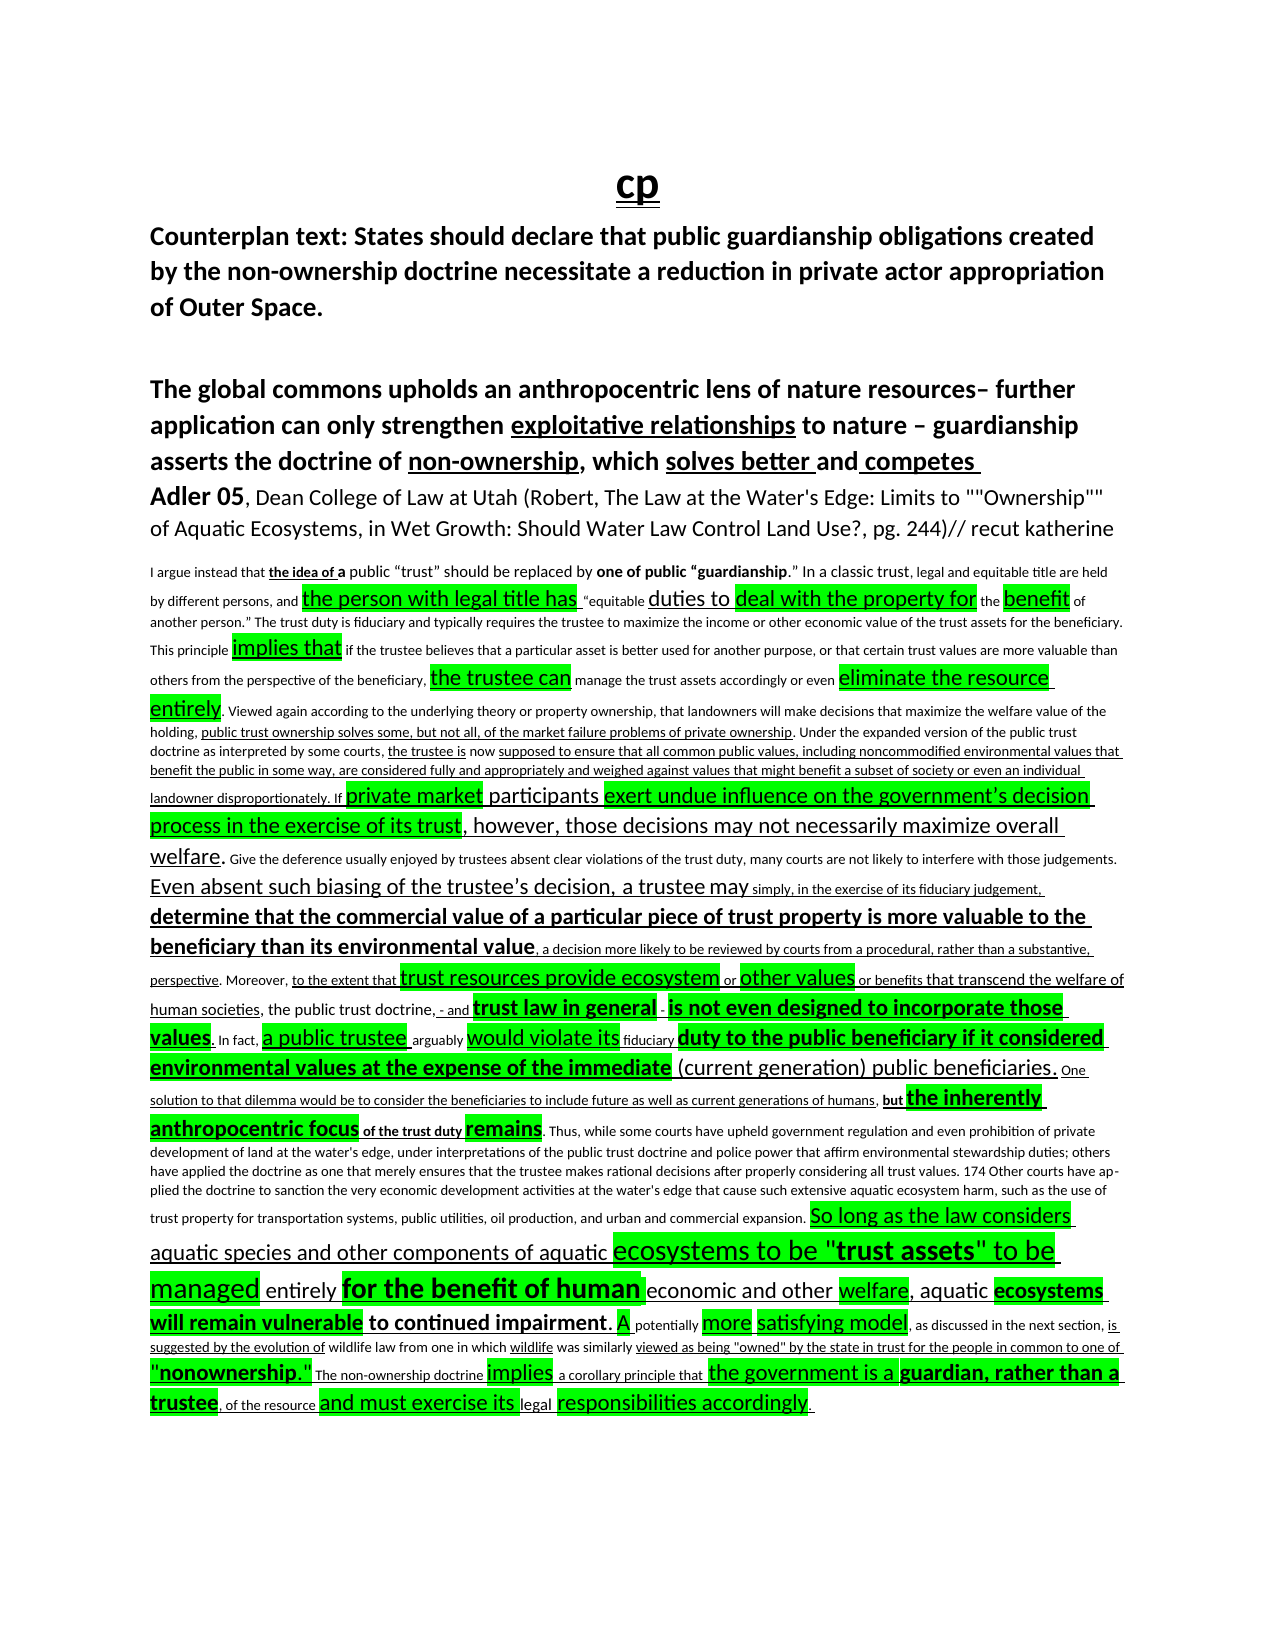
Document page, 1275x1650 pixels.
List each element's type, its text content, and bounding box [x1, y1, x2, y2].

subtitle cp [150, 154, 1125, 210]
subtitle Counterplan text: States should declare that public guardianship obligations created by the non-ownership doctrine necessitate a reduction in private actor appropriation of Outer Space. [150, 219, 1125, 323]
text Adler 05, Dean College of Law at Utah (Robert, The Law at the Water's Edge: Limits to ""Ownership"" of Aquatic Ecosystems, in Wet Growth: Should Water Law Control Land Use?, pg. 244)// recut katherine [150, 479, 1125, 542]
text I argue instead that the idea of a public “trust” should be replaced by one of public “guardianship.” In a classic trust, legal and equitable title are held by different persons, and the person with legal title has “equitable duties to deal with the property for the benefit of another person.” The trust duty is fiduciary and typically requires the trustee to maximize the income or other economic value of the trust assets for the beneficiary. This principle implies that if the trustee believes that a particular asset is better used for another purpose, or that certain trust values are more valuable than others from the perspective of the beneficiary, the trustee can manage the trust assets accordingly or even eliminate the resource entirely. Viewed again according to the underlying theory or property ownership, that landowners will make decisions that maximize the welfare value of the holding, public trust ownership solves some, but not all, of the market failure problems of private ownership. Under the expanded version of the public trust doctrine as interpreted by some courts, the trustee is now supposed to ensure that all common public values, including noncommodified environmental values that benefit the public in some way, are considered fully and appropriately and weighed against values that might benefit a subset of society or even an individual landowner disproportionately. If private market participants exert undue influence on the government’s decision process in the exercise of its trust, however, those decisions may not necessarily maximize overall welfare. Give the deference usually enjoyed by trustees absent clear violations of the trust duty, many courts are not likely to interfere with those judgements. Even absent such biasing of the trustee’s decision, a trustee may simply, in the exercise of its fiduciary judgement, determine that the commercial value of a particular piece of trust property is more valuable to the beneficiary than its environmental value, a decision more likely to be reviewed by courts from a procedural, rather than a substantive, perspective. Moreover, to the extent that trust resources provide ecosystem or other values or benefits that transcend the welfare of human societies, the public trust doctrine, - and trust law in general - is not even designed to incorporate those values. In fact, a public trustee arguably would violate its fiduciary duty to the public beneficiary if it considered environmental values at the expense of the immediate (current generation) public beneficiaries. One solution to that dilemma would be to consider the beneficiaries to include future as well as current generations of humans, but the inherently anthropocentric focus of the trust duty remains. Thus, while some courts have upheld government regulation and even prohibition of private development of land at the water's edge, under interpretations of the public trust doctrine and police power that affirm environmental stewardship duties; others have applied the doctrine as one that merely ensures that the trustee makes rational decisions after properly considering all trust values. 174 Other courts have ap­plied the doctrine to sanction the very economic development activities at the water's edge that cause such extensive aquatic ecosystem harm, such as the use of trust property for transportation systems, public utilities, oil production, and urban and commercial expansion. So long as the law considers aquatic species and other components of aquatic eco­systems to be "trust assets" to be managed entirely for the benefit of human economic and other welfare, aquatic ecosystems will remain vulnerable to continued impairment. A potentially more satisfying model, as discussed in the next section, is suggested by the evolution of wildlife law from one in which wildlife was similarly viewed as being "owned" by the state in trust for the people in common to one of "non­ownership." The non-ownership doctrine implies a corollary principle that the government is a guardian, rather than a trustee, of the resource and must exercise its legal responsibilities accordingly. [150, 561, 1125, 1382]
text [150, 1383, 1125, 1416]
subtitle The global commons upholds an anthropocentric lens of nature resources– further application can only strengthen exploitative relationships to nature – guardianship asserts the doctrine of non-ownership, which solves better and competes [150, 372, 1125, 477]
